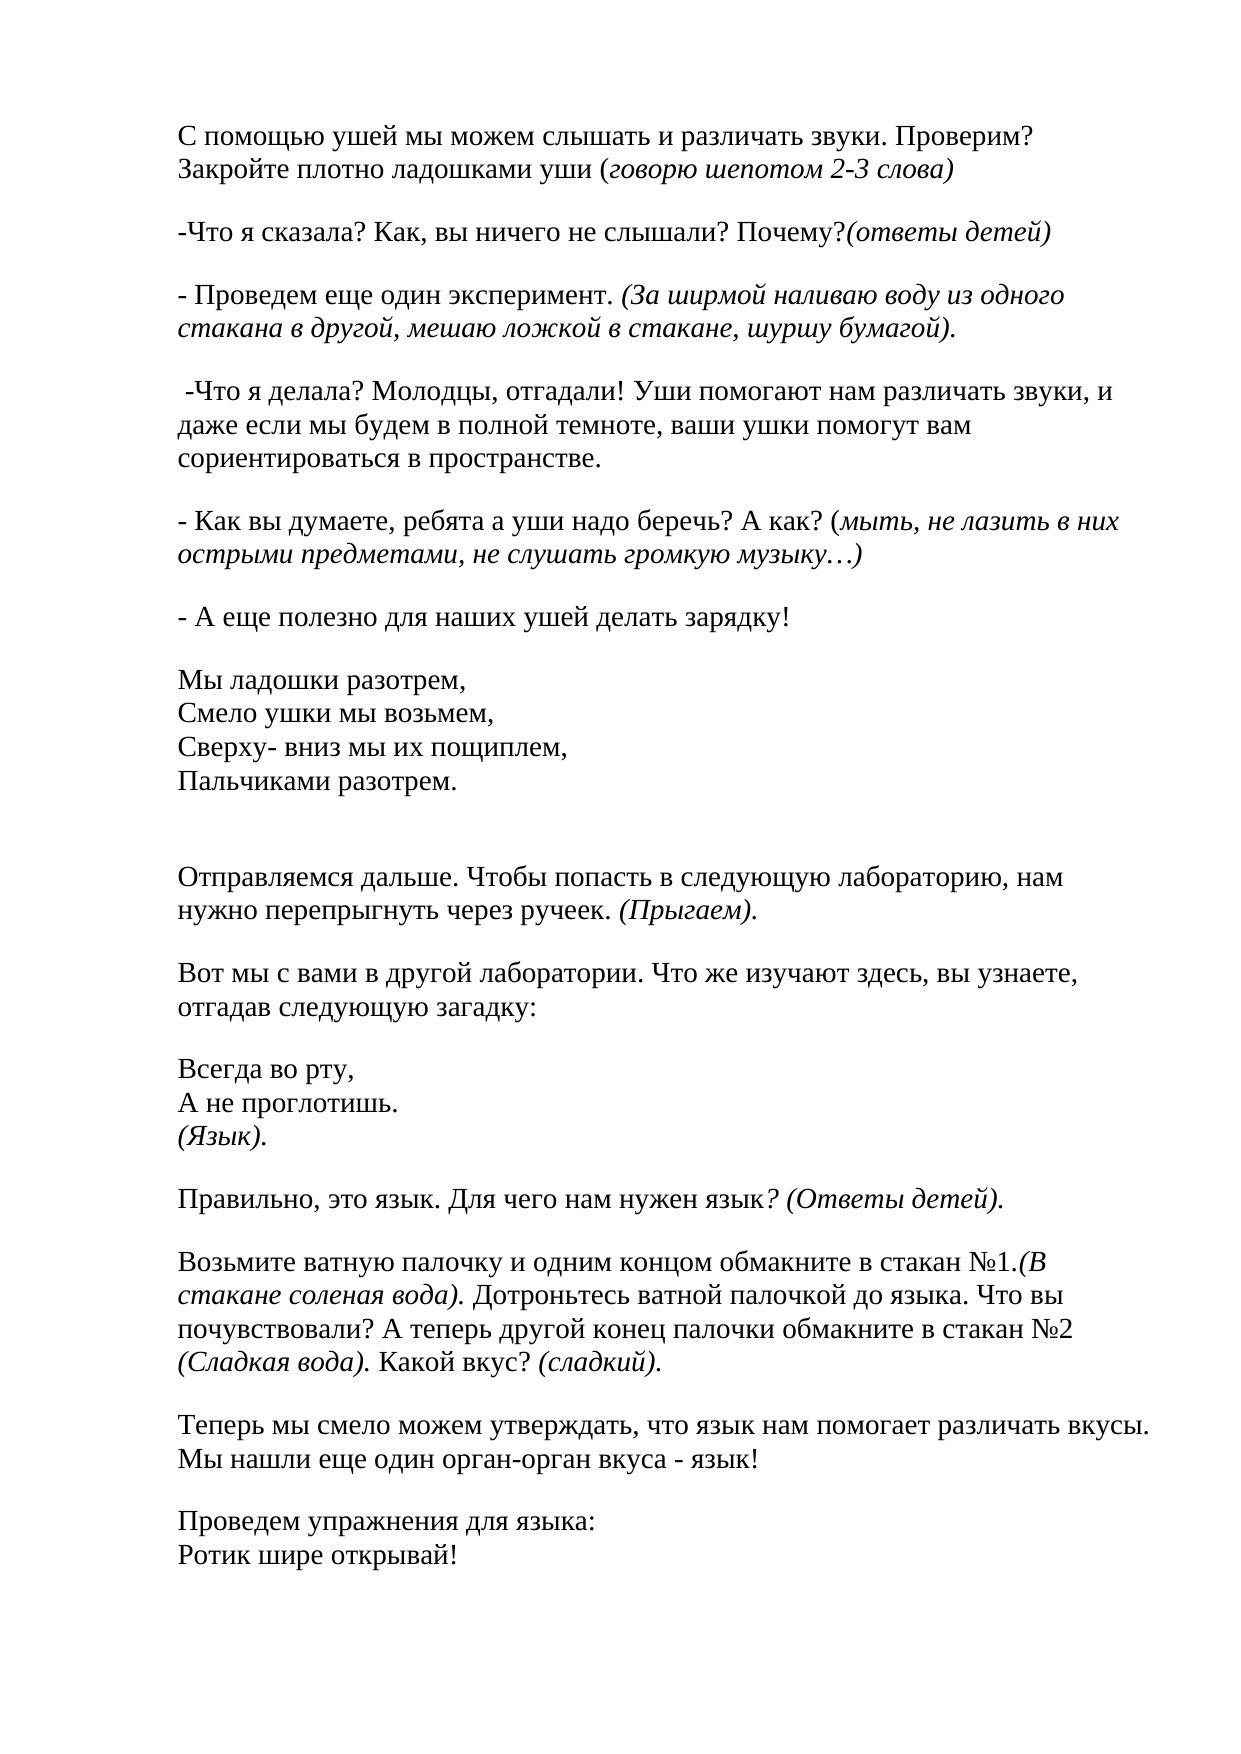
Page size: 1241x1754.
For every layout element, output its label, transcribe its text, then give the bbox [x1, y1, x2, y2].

text (Язык). [177, 1118, 1152, 1152]
text Вот мы с вами в другой лаборатории. Что же изучают здесь, вы узнаете, отгадав следующую загадку: [177, 955, 1152, 1022]
text - Проведем еще один эксперимент. (За ширмой наливаю воду из одного стакана в другой, мешаю ложкой в стакане, шуршу бумагой). [177, 277, 1152, 344]
text Возьмите ватную палочку и одним концом обмакните в стакан №1.(В стакане соленая вода). Дотроньтесь ватной палочкой до языка. Что вы почувствовали? А теперь другой конец палочки обмакните в стакан №2 (Сладкая вода). Какой вкус? (сладкий). [177, 1244, 1152, 1378]
text Смело ушки мы возьмем, [177, 696, 1152, 729]
text -Что я делала? Молодцы, отгадали! Уши помогают нам различать звуки, и даже если мы будем в полной темноте, ваши ушки помогут вам сориентироваться в пространстве. [177, 373, 1152, 474]
text Отправляемся дальше. Чтобы попасть в следующую лабораторию, нам нужно перепрыгнуть через ручеек. (Прыгаем). [177, 859, 1152, 926]
text -Что я сказала? Как, вы ничего не слышали? Почему?(ответы детей) [177, 214, 1152, 248]
text Всегда во рту, [177, 1051, 1152, 1085]
text Мы ладошки разотрем, [177, 662, 1152, 696]
text Теперь мы смело можем утверждать, что язык нам помогает различать вкусы. Мы нашли еще один орган-орган вкуса - язык! [177, 1407, 1152, 1474]
text Пальчиками разотрем. [177, 763, 1152, 796]
text Ротик шире открывай! [177, 1537, 1152, 1571]
text А не проглотишь. [177, 1085, 1152, 1118]
text - А еще полезно для наших ушей делать зарядку! [177, 599, 1152, 633]
text Правильно, это язык. Для чего нам нужен язык? (Ответы детей). [177, 1181, 1152, 1215]
text С помощью ушей мы можем слышать и различать звуки. Проверим? Закройте плотно ладошками уши (говорю шепотом 2-3 слова) [177, 118, 1152, 185]
text Сверху- вниз мы их пощиплем, [177, 729, 1152, 763]
text Проведем упражнения для языка: [177, 1503, 1152, 1537]
text - Как вы думаете, ребята а уши надо беречь? А как? (мыть, не лазить в них острыми предметами, не слушать громкую музыку…) [177, 503, 1152, 570]
